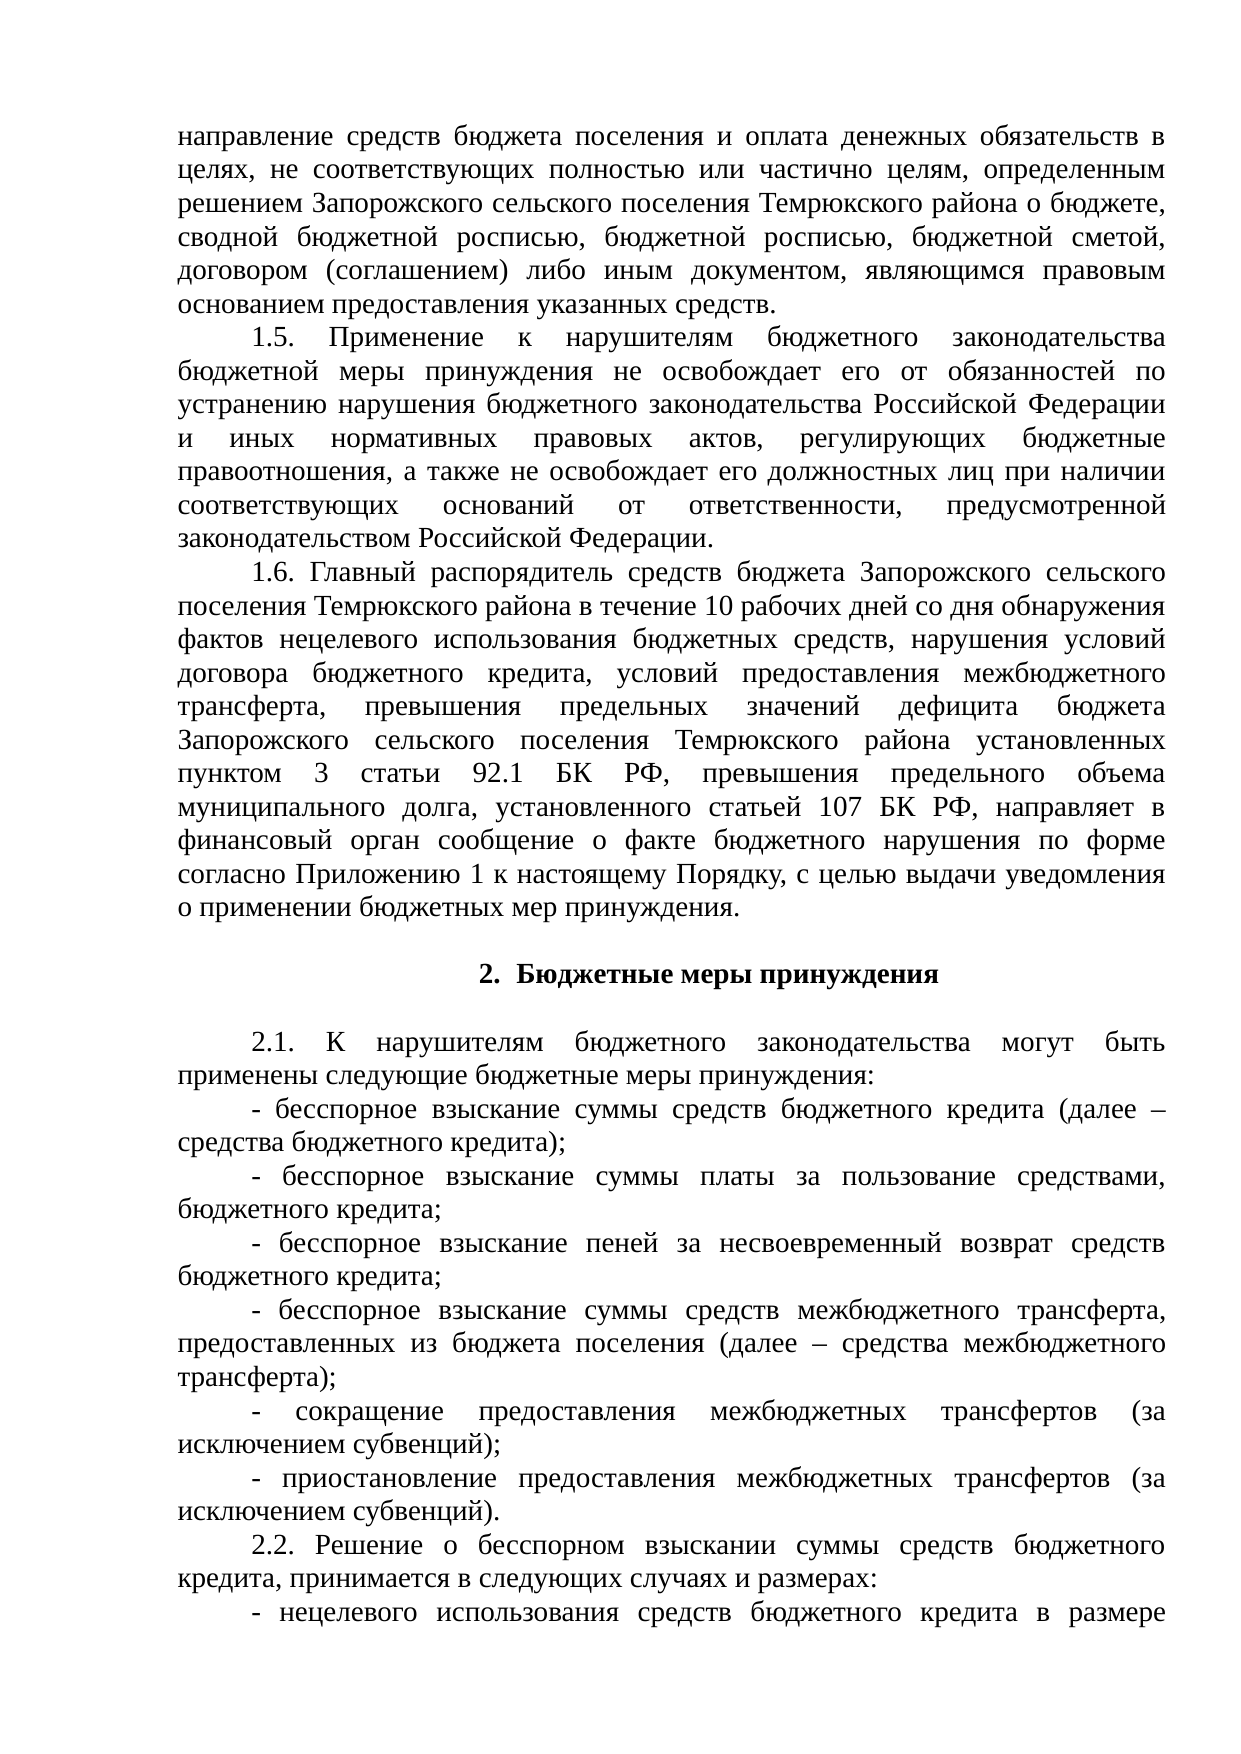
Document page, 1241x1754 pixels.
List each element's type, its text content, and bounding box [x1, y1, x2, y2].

text - приостановление предоставления межбюджетных трансфертов (за исключением субвенций). [177, 1460, 1166, 1527]
text 1.6. Главный распорядитель средств бюджета Запорожского сельского поселения Темрюкского района в течение 10 рабочих дней со дня обнаружения фактов нецелевого использования бюджетных средств, нарушения условий договора бюджетного кредита, условий предоставления межбюджетного трансферта, превышения предельных значений дефицита бюджета Запорожского сельского поселения Темрюкского района установленных пунктом 3 статьи 92.1 БК РФ, превышения предельного объема муниципального долга, установленного статьей 107 БК РФ, направляет в финансовый орган сообщение о факте бюджетного нарушения по форме согласно Приложению 1 к настоящему Порядку, с целью выдачи уведомления о применении бюджетных мер принуждения. [177, 554, 1166, 923]
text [177, 118, 1166, 319]
text - бесспорное взыскание суммы средств межбюджетного трансферта, предоставленных из бюджета поселения (далее – средства межбюджетного трансферта); [177, 1292, 1166, 1393]
text 2.2. Решение о бесспорном взыскании суммы средств бюджетного кредита, принимается в следующих случаях и размерах: [177, 1527, 1166, 1594]
text 2.1. К нарушителям бюджетного законодательства могут быть применены следующие бюджетные меры принуждения: [177, 1024, 1166, 1091]
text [177, 1594, 1166, 1627]
text - сокращение предоставления межбюджетных трансфертов (за исключением субвенций); [177, 1393, 1166, 1460]
text - бесспорное взыскание пеней за несвоевременный возврат средств бюджетного кредита; [177, 1225, 1166, 1292]
text - бесспорное взыскание суммы платы за пользование средствами, бюджетного кредита; [177, 1158, 1166, 1225]
text 1.5. Применение к нарушителям бюджетного законодательства бюджетной меры принуждения не освобождает его от обязанностей по устранению нарушения бюджетного законодательства Российской Федерации и иных нормативных правовых актов, регулирующих бюджетные правоотношения, а также не освобождает его должностных лиц при наличии соответствующих оснований от ответственности, предусмотренной законодательством Российской Федерации. [177, 319, 1166, 554]
list Бюджетные меры принуждения [251, 957, 1166, 990]
text - бесспорное взыскание суммы средств бюджетного кредита (далее – средства бюджетного кредита); [177, 1091, 1166, 1158]
